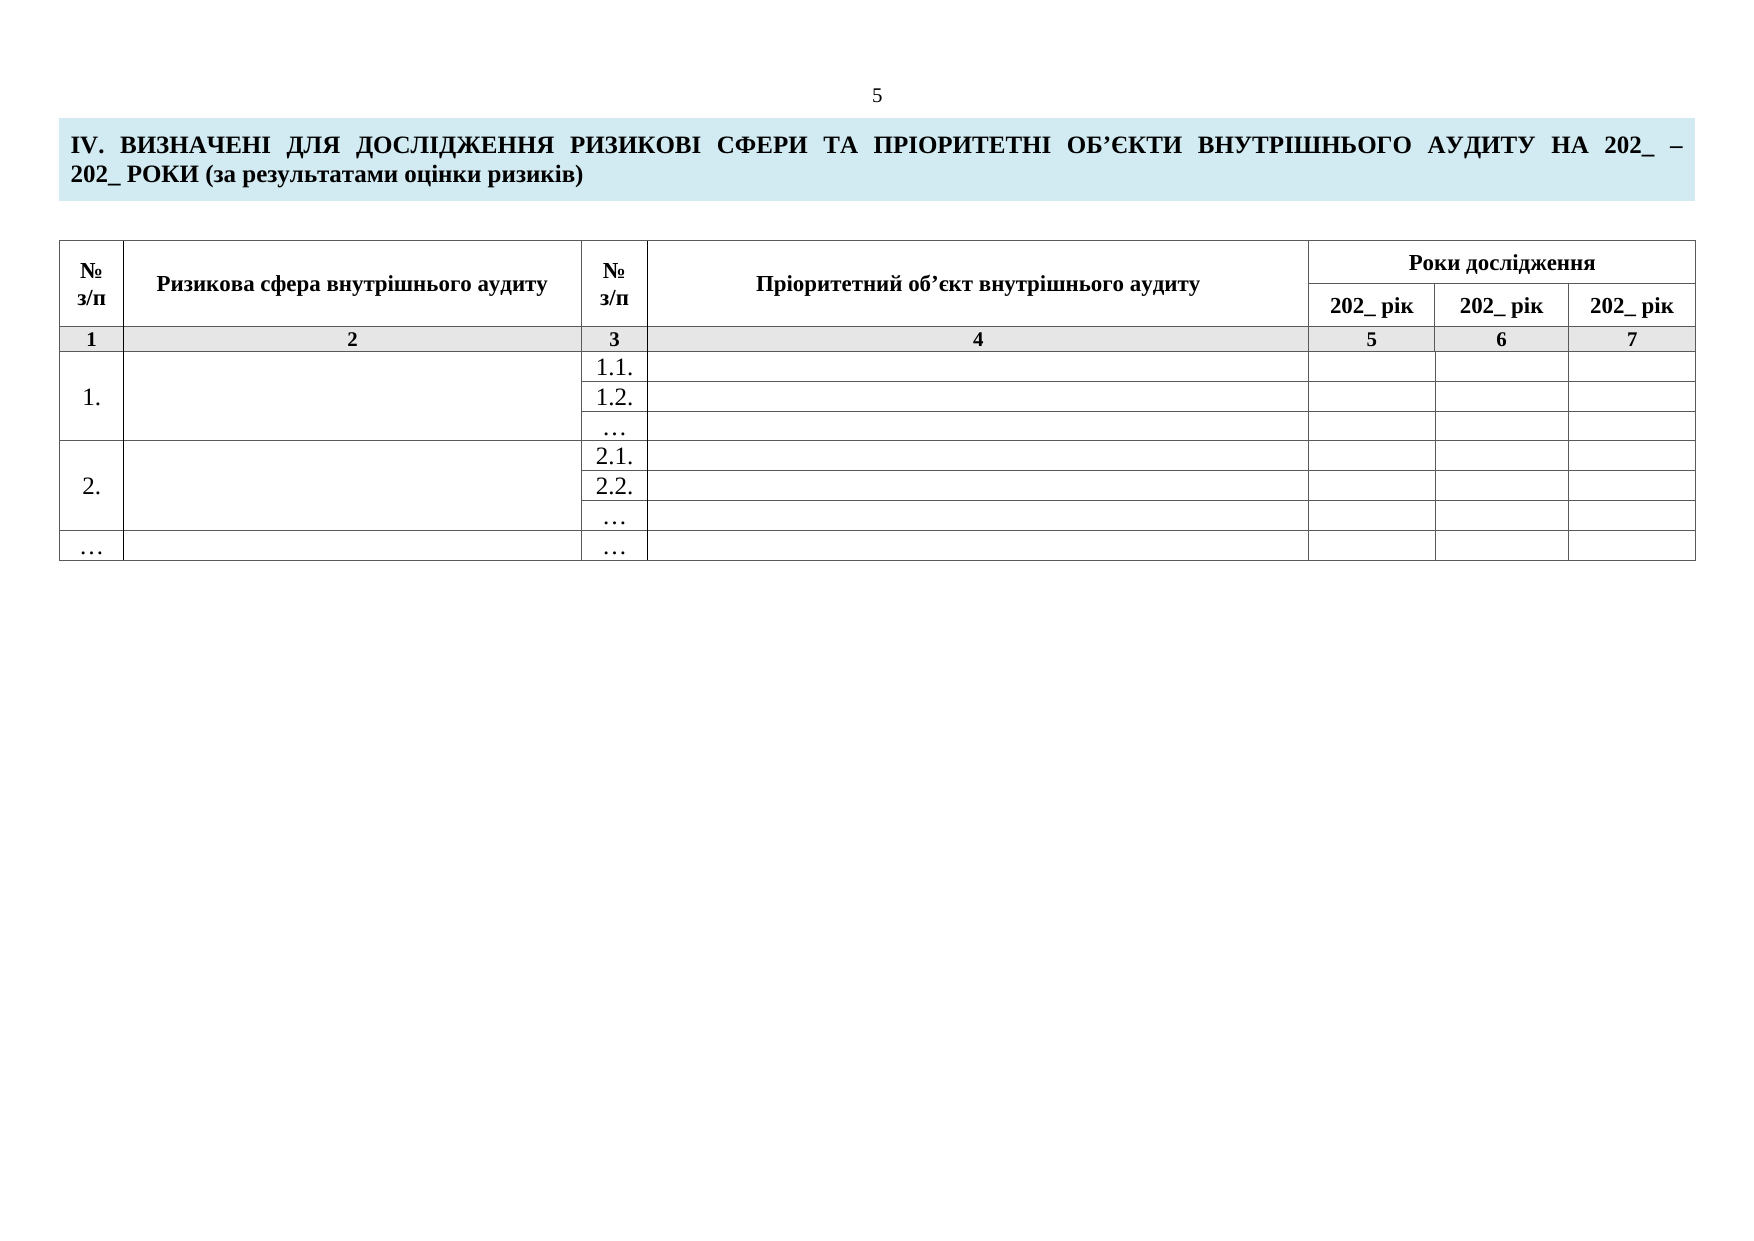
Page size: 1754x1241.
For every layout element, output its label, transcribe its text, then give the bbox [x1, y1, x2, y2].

table_cell 4 [648, 327, 1308, 351]
table_cell [1569, 531, 1695, 559]
table_cell [648, 382, 1308, 411]
table_cell [648, 471, 1308, 500]
table_cell [1309, 382, 1435, 411]
table_cell [1569, 471, 1695, 500]
table_cell [648, 531, 1308, 559]
table_cell 2.2. [582, 471, 647, 500]
table_cell [648, 501, 1308, 530]
table_header Пріоритетний об’єкт внутрішнього аудиту [648, 241, 1308, 326]
table_cell [1436, 471, 1568, 500]
table_cell [1436, 412, 1568, 440]
table_header № з/п [582, 241, 647, 326]
table_cell 202_ рік [1309, 284, 1434, 326]
table_cell 3 [582, 327, 647, 351]
table_header № з/п [60, 241, 123, 326]
table_cell [1309, 412, 1435, 440]
table_cell [1436, 352, 1568, 381]
table_cell 7 [1569, 327, 1695, 351]
table_cell [1569, 352, 1695, 381]
table_cell [1436, 441, 1568, 470]
table_cell [1309, 471, 1435, 500]
table_cell 1.2. [582, 382, 647, 411]
table_cell … [582, 412, 647, 440]
table_header Роки дослідження [1309, 241, 1695, 283]
table_cell 5 [1309, 327, 1434, 351]
table_cell [124, 441, 581, 530]
table_cell 2 [124, 327, 581, 351]
table_cell [1569, 441, 1695, 470]
table_cell 2.1. [582, 441, 647, 470]
table_cell [124, 531, 581, 559]
table_cell … [60, 531, 123, 559]
table_cell [1309, 531, 1435, 559]
table_cell … [582, 501, 647, 530]
table_cell [1309, 441, 1435, 470]
table_cell [1436, 382, 1568, 411]
table_cell [1309, 352, 1435, 381]
table_cell 1.1. [582, 352, 647, 381]
table_header ІV. ВИЗНАЧЕНІ ДЛЯ ДОСЛІДЖЕННЯ РИЗИКОВІ СФЕРИ ТА ПРІОРИТЕТНІ ОБ’ЄКТИ ВНУТРІШНЬОГО АУДИТУ НА 202_ – 202_ РОКИ (за результатами оцінки ризиків) [59, 118, 1695, 201]
table_cell [1436, 531, 1568, 559]
table_cell [648, 412, 1308, 440]
table_cell [124, 352, 581, 440]
table_cell … [582, 531, 647, 559]
table_cell 202_ рік [1569, 284, 1695, 326]
table_cell [1569, 382, 1695, 411]
table_cell [1309, 501, 1435, 530]
table_cell 202_ рік [1435, 284, 1568, 326]
table_cell [1436, 501, 1568, 530]
table_cell 6 [1435, 327, 1568, 351]
table_cell [648, 441, 1308, 470]
table_cell [1569, 501, 1695, 530]
table_cell [1569, 412, 1695, 440]
table_cell 2. [60, 441, 123, 530]
table_header Ризикова сфера внутрішнього аудиту [124, 241, 581, 326]
table_cell 1. [60, 352, 123, 440]
table_cell [648, 352, 1308, 381]
table_cell 1 [60, 327, 123, 351]
